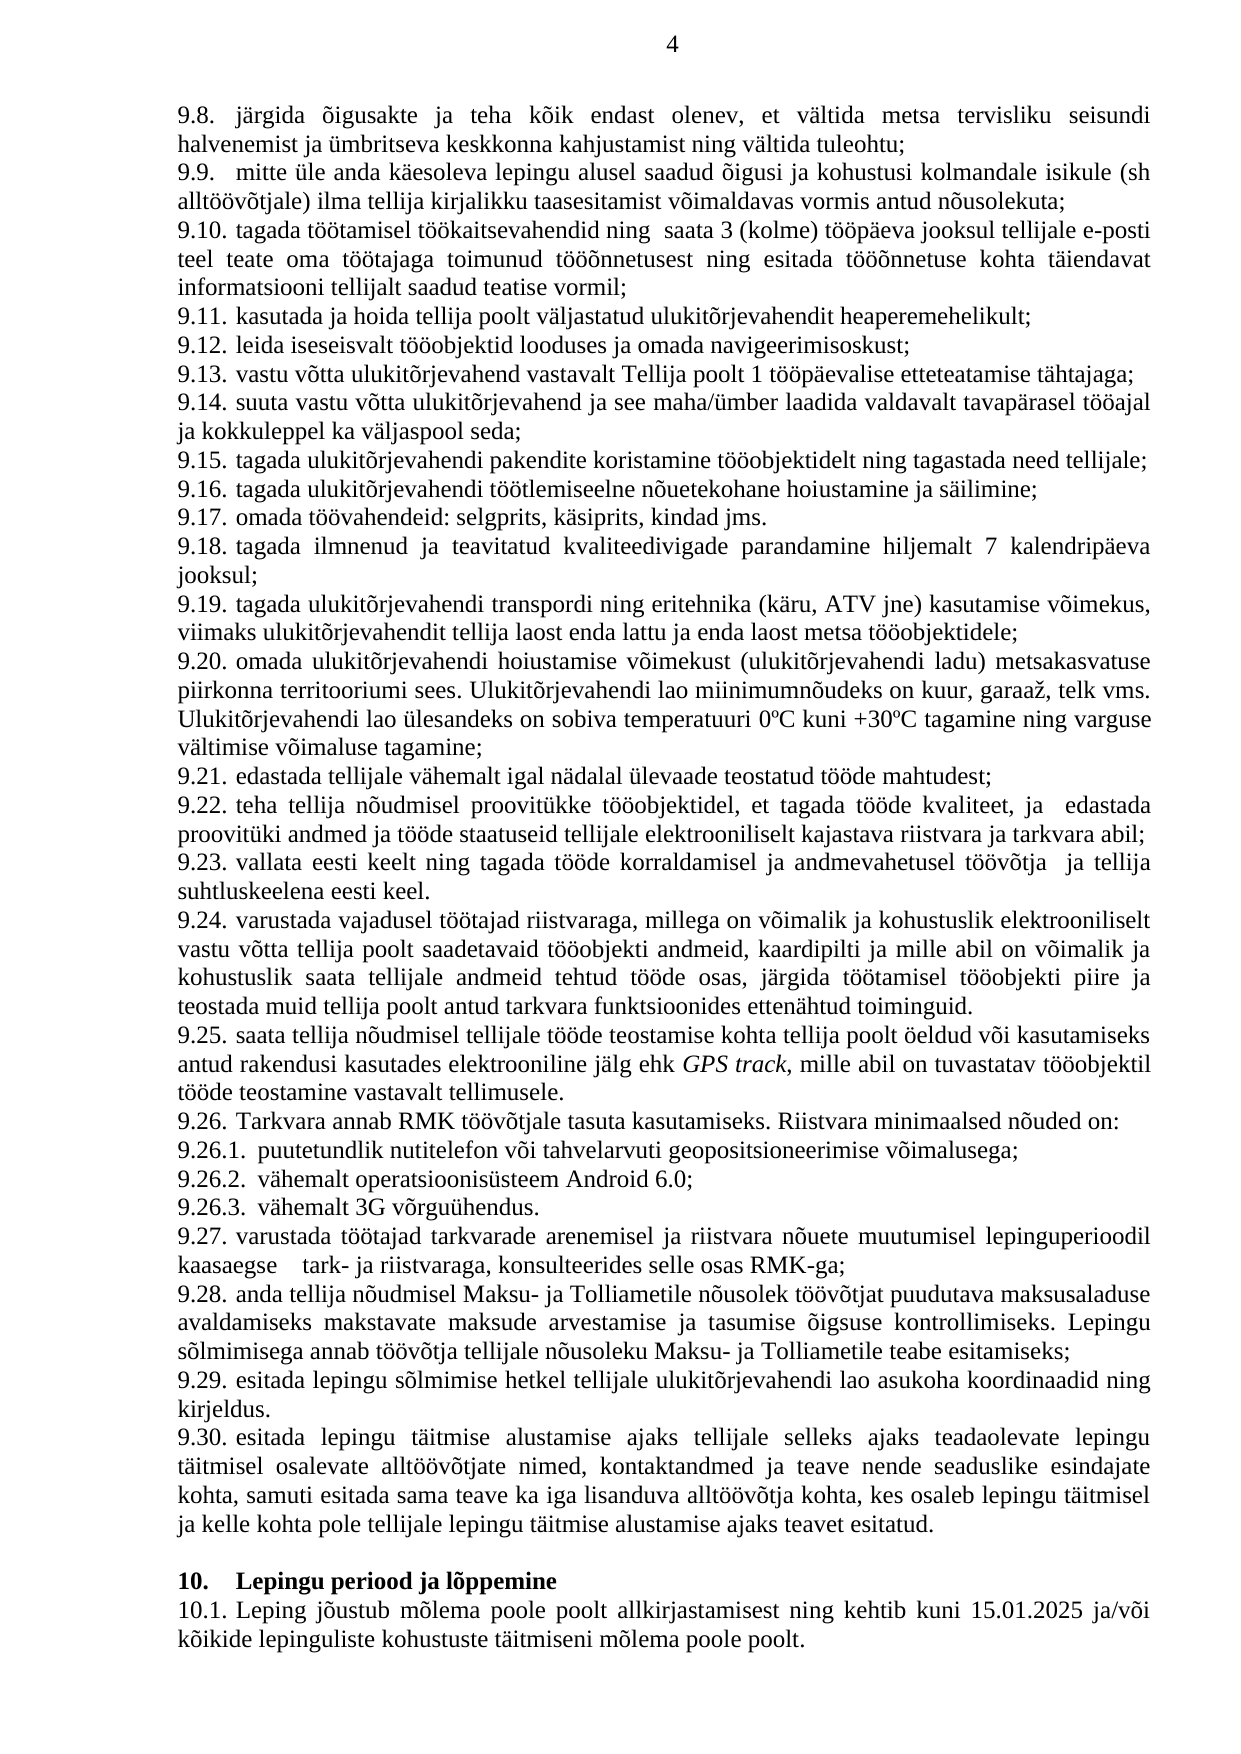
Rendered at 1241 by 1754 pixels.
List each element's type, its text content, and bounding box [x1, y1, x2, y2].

list vallata eesti keelt ning tagada tööde korraldamisel ja andmevahetusel töövõtja ja tellija suhtluskeelena eesti keel. [177, 847, 1152, 905]
list tagada ulukitõrjevahendi pakendite koristamine tööobjektidelt ning tagastada need tellijale; [177, 445, 1152, 474]
list teha tellija nõudmisel proovitükke tööobjektidel, et tagada tööde kvaliteet, ja edastada proovitüki andmed ja tööde staatuseid tellijale elektrooniliselt kajastava riistvara ja tarkvara abil; [177, 790, 1152, 847]
list kasutada ja hoida tellija poolt väljastatud ulukitõrjevahendit heaperemehelikult; [177, 301, 1152, 330]
list saata tellija nõudmisel tellijale tööde teostamise kohta tellija poolt öeldud või kasutamiseks antud rakendusi kasutades elektrooniline jälg ehk GPS track, mille abil on tuvastatav tööobjektil tööde teostamine vastavalt tellimusele. [177, 1020, 1152, 1106]
list tagada ulukitõrjevahendi transpordi ning eritehnika (käru, ATV jne) kasutamise võimekus, viimaks ulukitõrjevahendit tellija laost enda lattu ja enda laost metsa tööobjektidele; [177, 589, 1152, 646]
list Tarkvara annab RMK töövõtjale tasuta kasutamiseks. Riistvara minimaalsed nõuded on: [177, 1106, 1152, 1135]
list esitada lepingu täitmise alustamise ajaks tellijale selleks ajaks teadaolevate lepingu täitmisel osalevate alltöövõtjate nimed, kontaktandmed ja teave nende seaduslike esindajate kohta, samuti esitada sama teave ka iga lisanduva alltöövõtja kohta, kes osaleb lepingu täitmisel ja kelle kohta pole tellijale lepingu täitmise alustamise ajaks teavet esitatud. [177, 1422, 1152, 1537]
list mitte üle anda käesoleva lepingu alusel saadud õigusi ja kohustusi kolmandale isikule (sh alltöövõtjale) ilma tellija kirjalikku taasesitamist võimaldavas vormis antud nõusolekuta; [177, 157, 1152, 215]
list varustada vajadusel töötajad riistvaraga, millega on võimalik ja kohustuslik elektrooniliselt vastu võtta tellija poolt saadetavaid tööobjekti andmeid, kaardipilti ja mille abil on võimalik ja kohustuslik saata tellijale andmeid tehtud tööde osas, järgida töötamisel tööobjekti piire ja teostada muid tellija poolt antud tarkvara funktsioonides ettenähtud toiminguid. [177, 905, 1152, 1020]
list järgida õigusakte ja teha kõik endast olenev, et vältida metsa tervisliku seisundi halvenemist ja ümbritseva keskkonna kahjustamist ning vältida tuleohtu; [177, 100, 1152, 157]
list vähemalt operatsioonisüsteem Android 6.0; [177, 1164, 1152, 1192]
list vastu võtta ulukitõrjevahend vastavalt Tellija poolt 1 tööpäevalise etteteatamise tähtajaga; [177, 359, 1152, 387]
list edastada tellijale vähemalt igal nädalal ülevaade teostatud tööde mahtudest; [177, 761, 1152, 790]
list tagada töötamisel töökaitsevahendid ning saata 3 (kolme) tööpäeva jooksul tellijale e-posti teel teate oma töötajaga toimunud tööõnnetusest ning esitada tööõnnetuse kohta täiendavat informatsiooni tellijalt saadud teatise vormil; [177, 215, 1152, 301]
list suuta vastu võtta ulukitõrjevahend ja see maha/ümber laadida valdavalt tavapärasel tööajal ja kokkuleppel ka väljaspool seda; [177, 387, 1152, 445]
list omada töövahendeid: selgprits, käsiprits, kindad jms. [177, 502, 1152, 531]
list Lepingu periood ja lõppemine [177, 1566, 1152, 1595]
list tagada ilmnenud ja teavitatud kvaliteedivigade parandamine hiljemalt 7 kalendripäeva jooksul; [177, 531, 1152, 589]
list puutetundlik nutitelefon või tahvelarvuti geopositsioneerimise võimalusega; [177, 1135, 1152, 1164]
list anda tellija nõudmisel Maksu- ja Tolliametile nõusolek töövõtjat puudutava maksusaladuse avaldamiseks makstavate maksude arvestamise ja tasumise õigsuse kontrollimiseks. Lepingu sõlmimisega annab töövõtja tellijale nõusoleku Maksu- ja Tolliametile teabe esitamiseks; [177, 1279, 1152, 1365]
list esitada lepingu sõlmimise hetkel tellijale ulukitõrjevahendi lao asukoha koordinaadid ning kirjeldus. [177, 1365, 1152, 1422]
list leida iseseisvalt tööobjektid looduses ja omada navigeerimisoskust; [177, 330, 1152, 359]
list omada ulukitõrjevahendi hoiustamise võimekust (ulukitõrjevahendi ladu) metsakasvatuse piirkonna territooriumi sees. Ulukitõrjevahendi lao miinimumnõudeks on kuur, garaaž, telk vms. Ulukitõrjevahendi lao ülesandeks on sobiva temperatuuri 0ºC kuni +30ºC tagamine ning varguse vältimise võimaluse tagamine; [177, 646, 1152, 761]
list varustada töötajad tarkvarade arenemisel ja riistvara nõuete muutumisel lepinguperioodil kaasaegse tark- ja riistvaraga, konsulteerides selle osas RMK-ga; [177, 1221, 1152, 1279]
list Leping jõustub mõlema poole poolt allkirjastamisest ning kehtib kuni 15.01.2025 ja/või kõikide lepinguliste kohustuste täitmiseni mõlema poole poolt. [177, 1595, 1152, 1652]
list vähemalt 3G võrguühendus. [177, 1192, 1152, 1221]
list tagada ulukitõrjevahendi töötlemiseelne nõuetekohane hoiustamine ja säilimine; [177, 474, 1152, 502]
